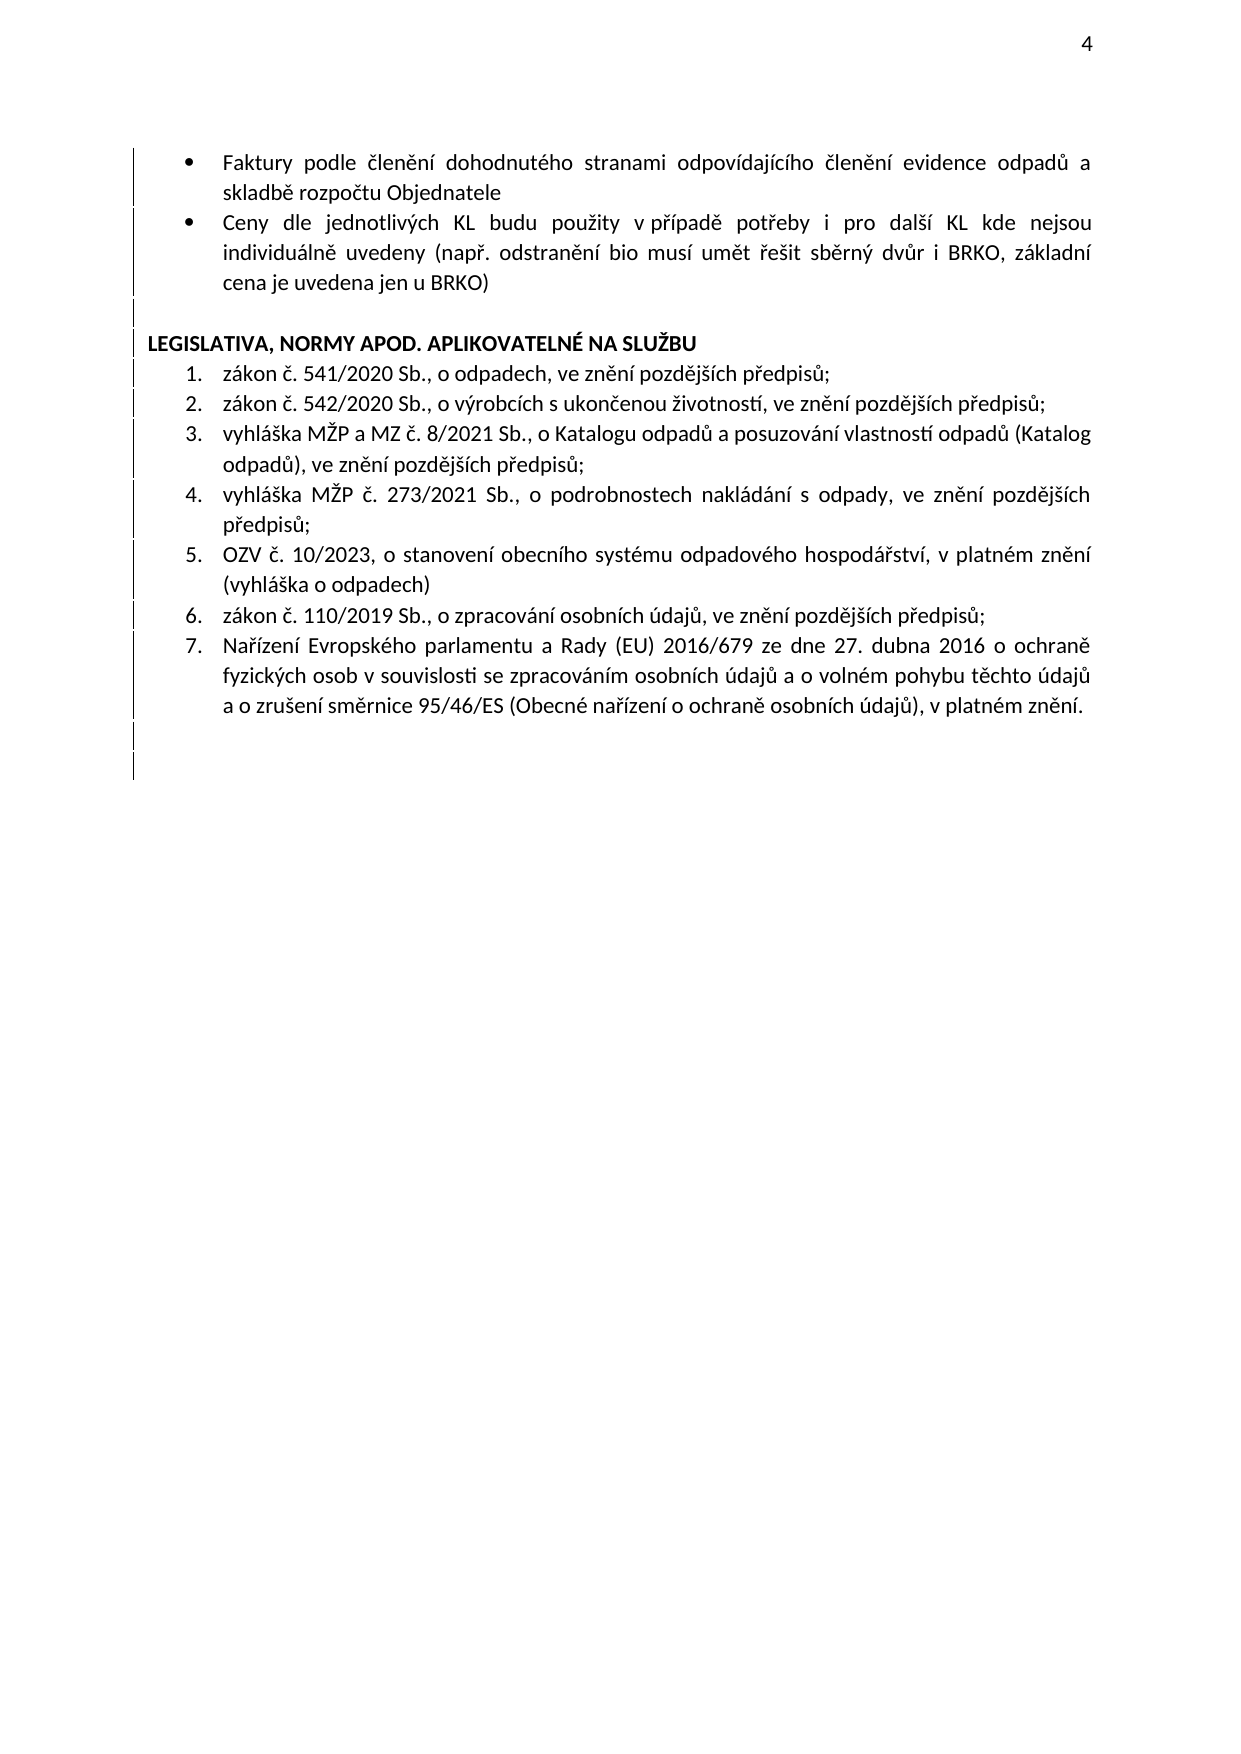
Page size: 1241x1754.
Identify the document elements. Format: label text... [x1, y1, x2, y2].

list OZV č. 10/2023, o stanovení obecního systému odpadového hospodářství, v platném znění (vyhláška o odpadech) [185, 540, 1093, 598]
list vyhláška MŽP a MZ č. 8/2021 Sb., o Katalogu odpadů a posuzování vlastností odpadů (Katalog odpadů), ve znění pozdějších předpisů; [185, 419, 1093, 478]
list vyhláška MŽP č. 273/2021 Sb., o podrobnostech nakládání s odpady, ve znění pozdějších předpisů; [185, 480, 1093, 538]
list zákon č. 541/2020 Sb., o odpadech, ve znění pozdějších předpisů; [185, 359, 1093, 387]
list Ceny dle jednotlivých KL budu použity v případě potřeby i pro další KL kde nejsou individuálně uvedeny (např. odstranění bio musí umět řešit sběrný dvůr i BRKO, základní cena je uvedena jen u BRKO) [185, 208, 1093, 296]
list zákon č. 542/2020 Sb., o výrobcích s ukončenou životností, ve znění pozdějších předpisů; [185, 389, 1093, 417]
list Nařízení Evropského parlamentu a Rady (EU) 2016/679 ze dne 27. dubna 2016 o ochraně fyzických osob v souvislosti se zpracováním osobních údajů a o volném pohybu těchto údajů a o zrušení směrnice 95/46/ES (Obecné nařízení o ochraně osobních údajů), v platném znění. [185, 631, 1093, 719]
list Faktury podle členění dohodnutého stranami odpovídajícího členění evidence odpadů a skladbě rozpočtu Objednatele [185, 148, 1093, 206]
list zákon č. 110/2019 Sb., o zpracování osobních údajů, ve znění pozdějších předpisů; [185, 601, 1093, 629]
text LEGISLATIVA, NORMY APOD. APLIKOVATELNÉ NA SLUŽBU [148, 329, 1093, 357]
